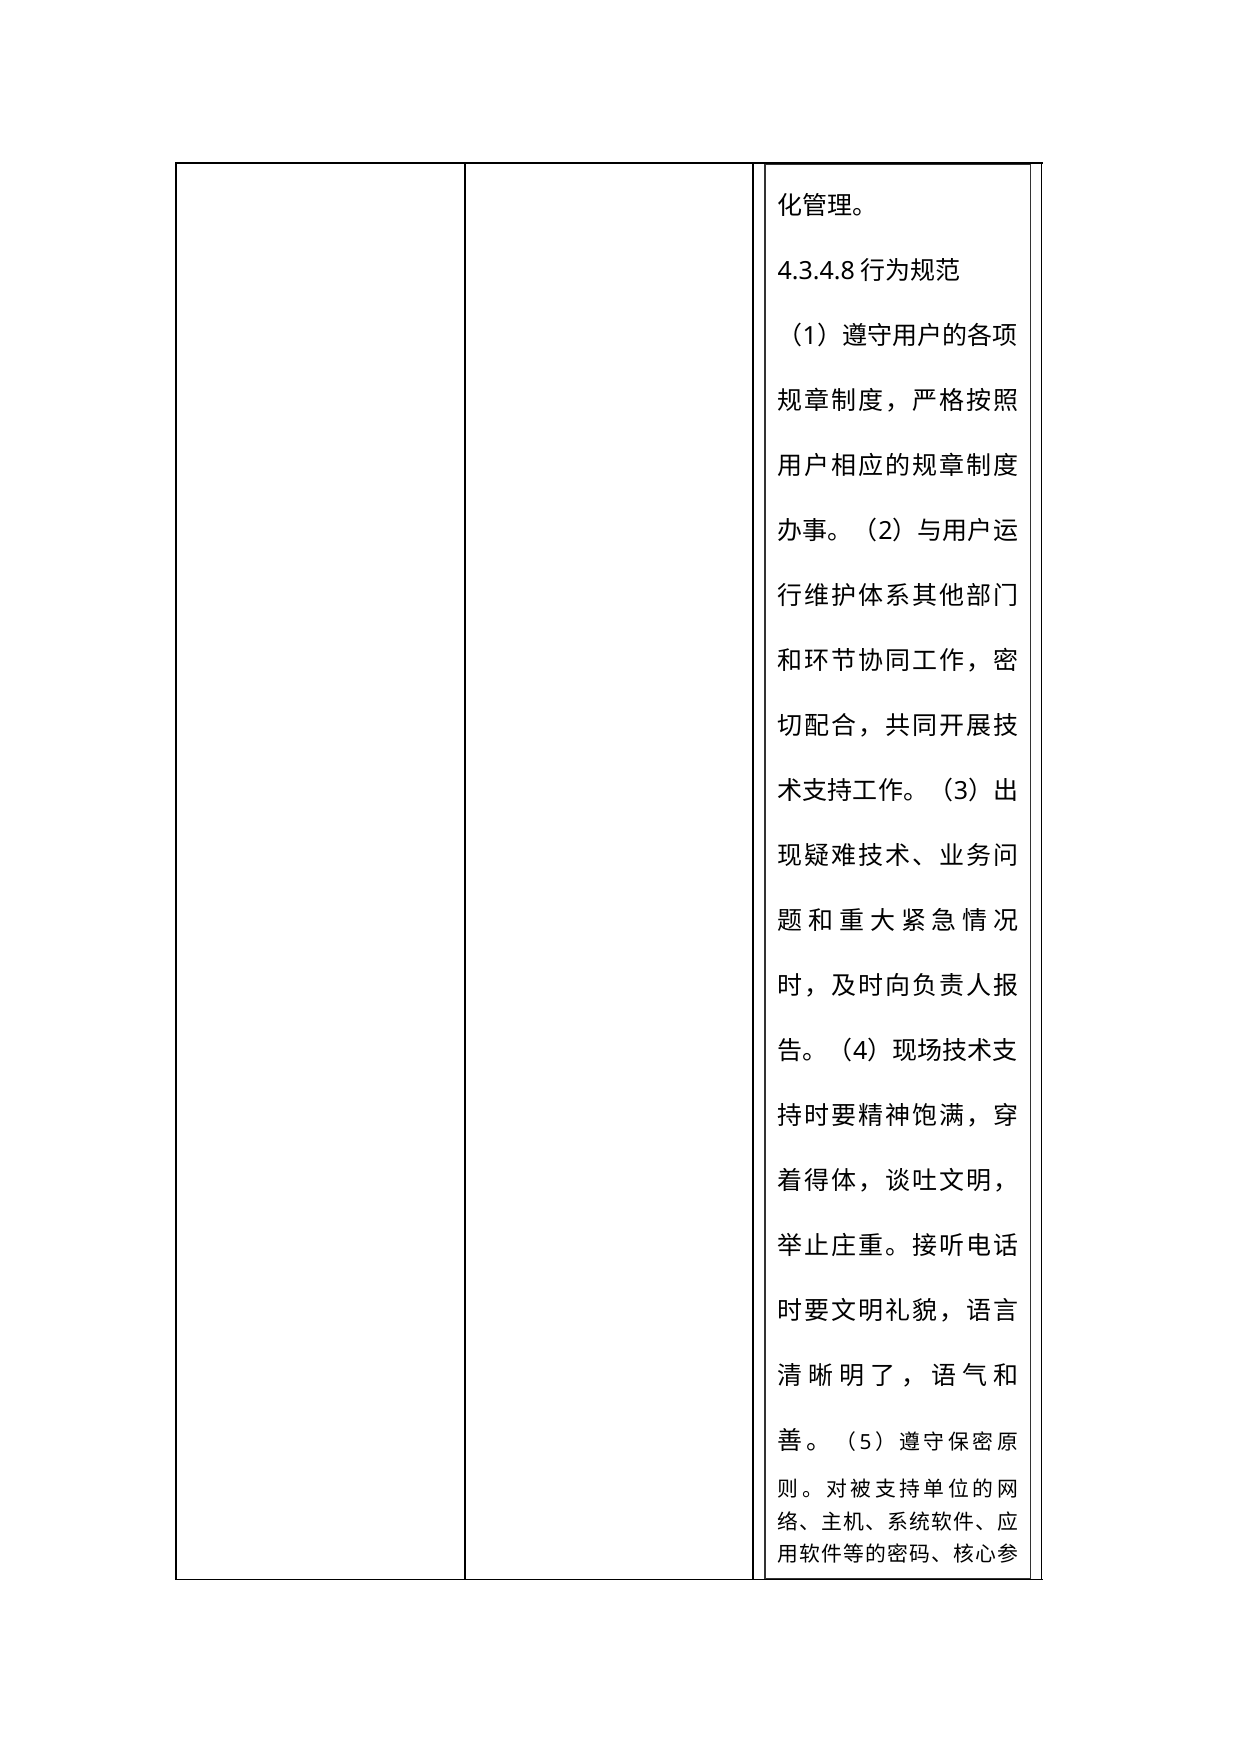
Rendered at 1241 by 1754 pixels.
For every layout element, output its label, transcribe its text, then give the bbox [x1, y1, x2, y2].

table_cell [754, 164, 764, 1579]
table_cell [177, 164, 464, 1579]
table_cell [1031, 164, 1041, 1579]
table_cell 1 [466, 164, 752, 1579]
table_cell [766, 165, 1030, 1578]
